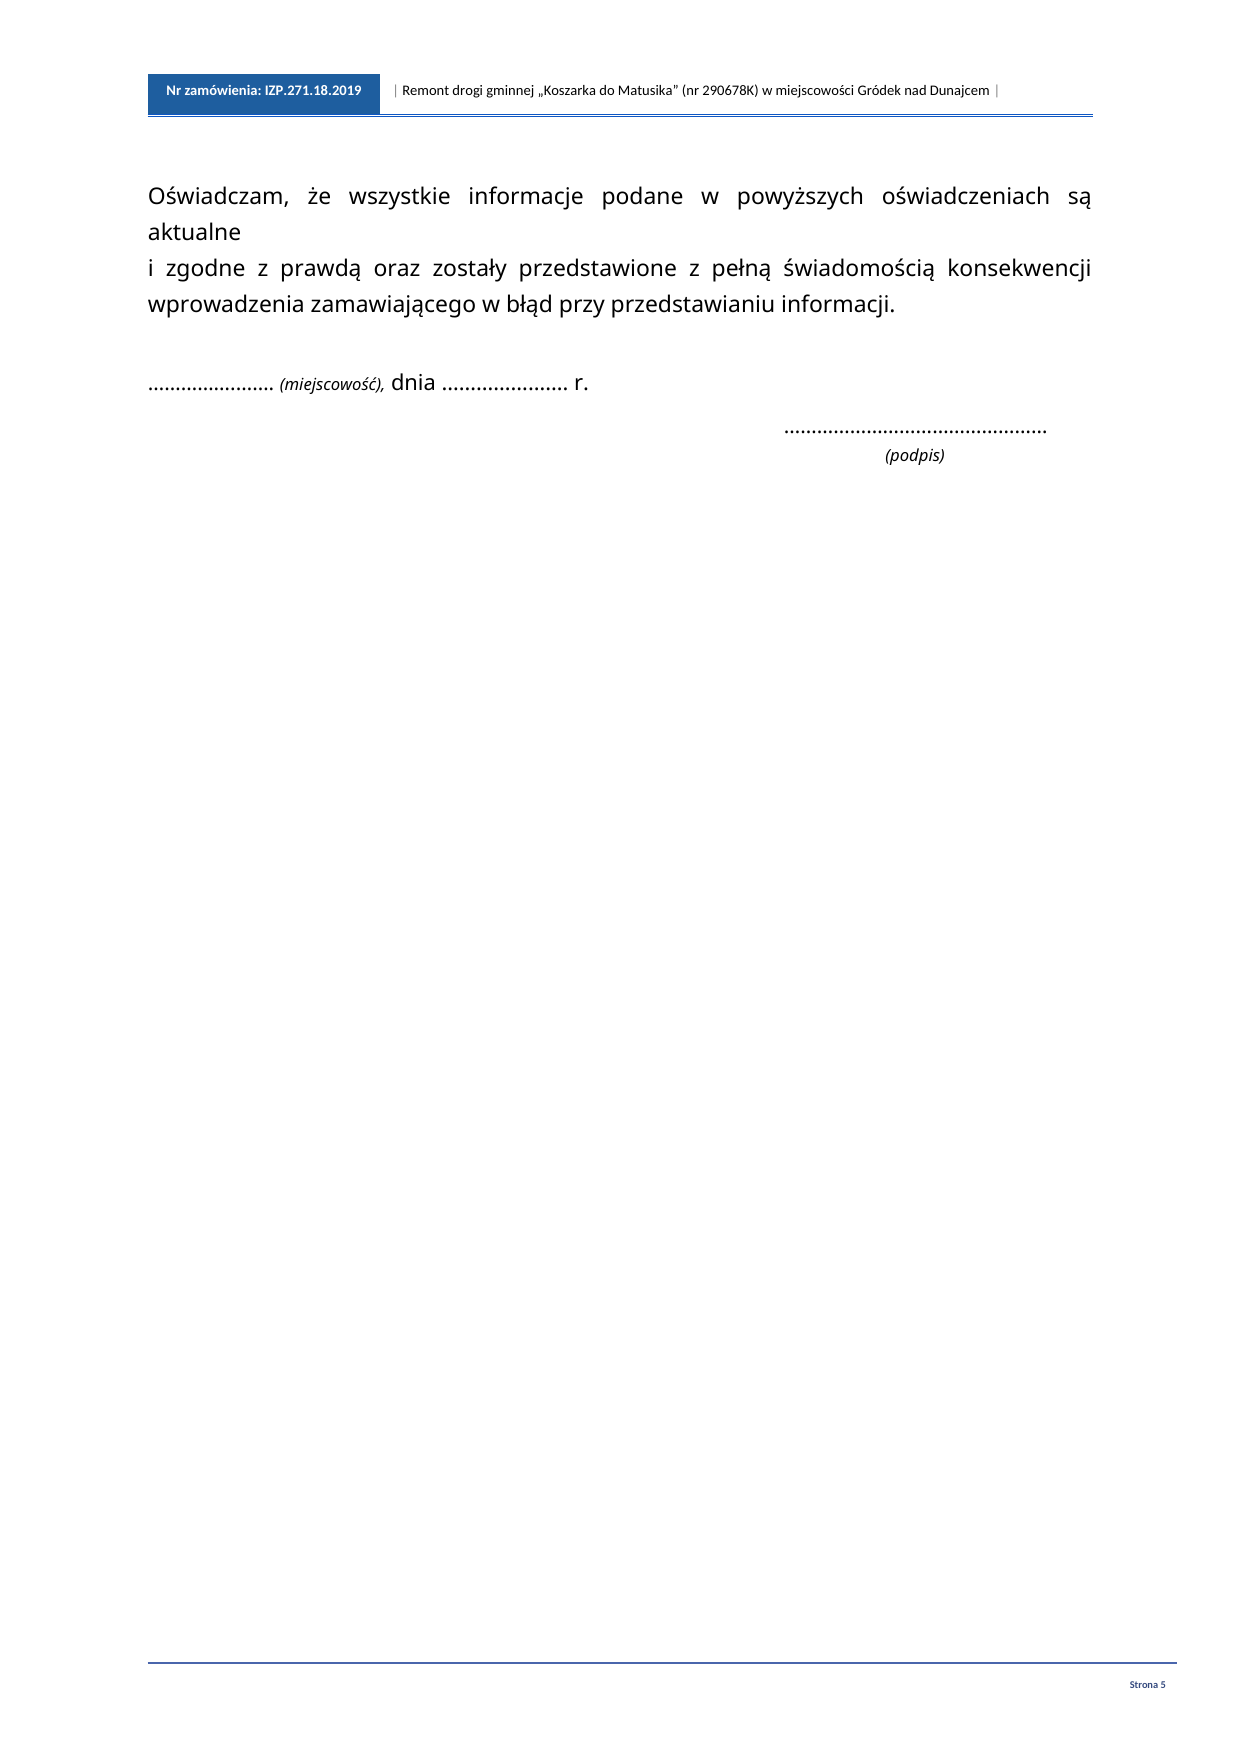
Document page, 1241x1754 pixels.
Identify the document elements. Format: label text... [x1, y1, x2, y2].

text (podpis) [738, 444, 1093, 467]
text Oświadczam, że wszystkie informacje podane w powyższych oświadczeniach są aktualne i zgodne z prawdą oraz zostały przedstawione z pełną świadomością konsekwencji wprowadzenia zamawiającego w błąd przy przedstawianiu informacji. [148, 180, 1093, 319]
text ………………………………………… [738, 411, 1093, 440]
text …………….……. (miejscowość), dnia …………………. r. [148, 367, 1093, 396]
